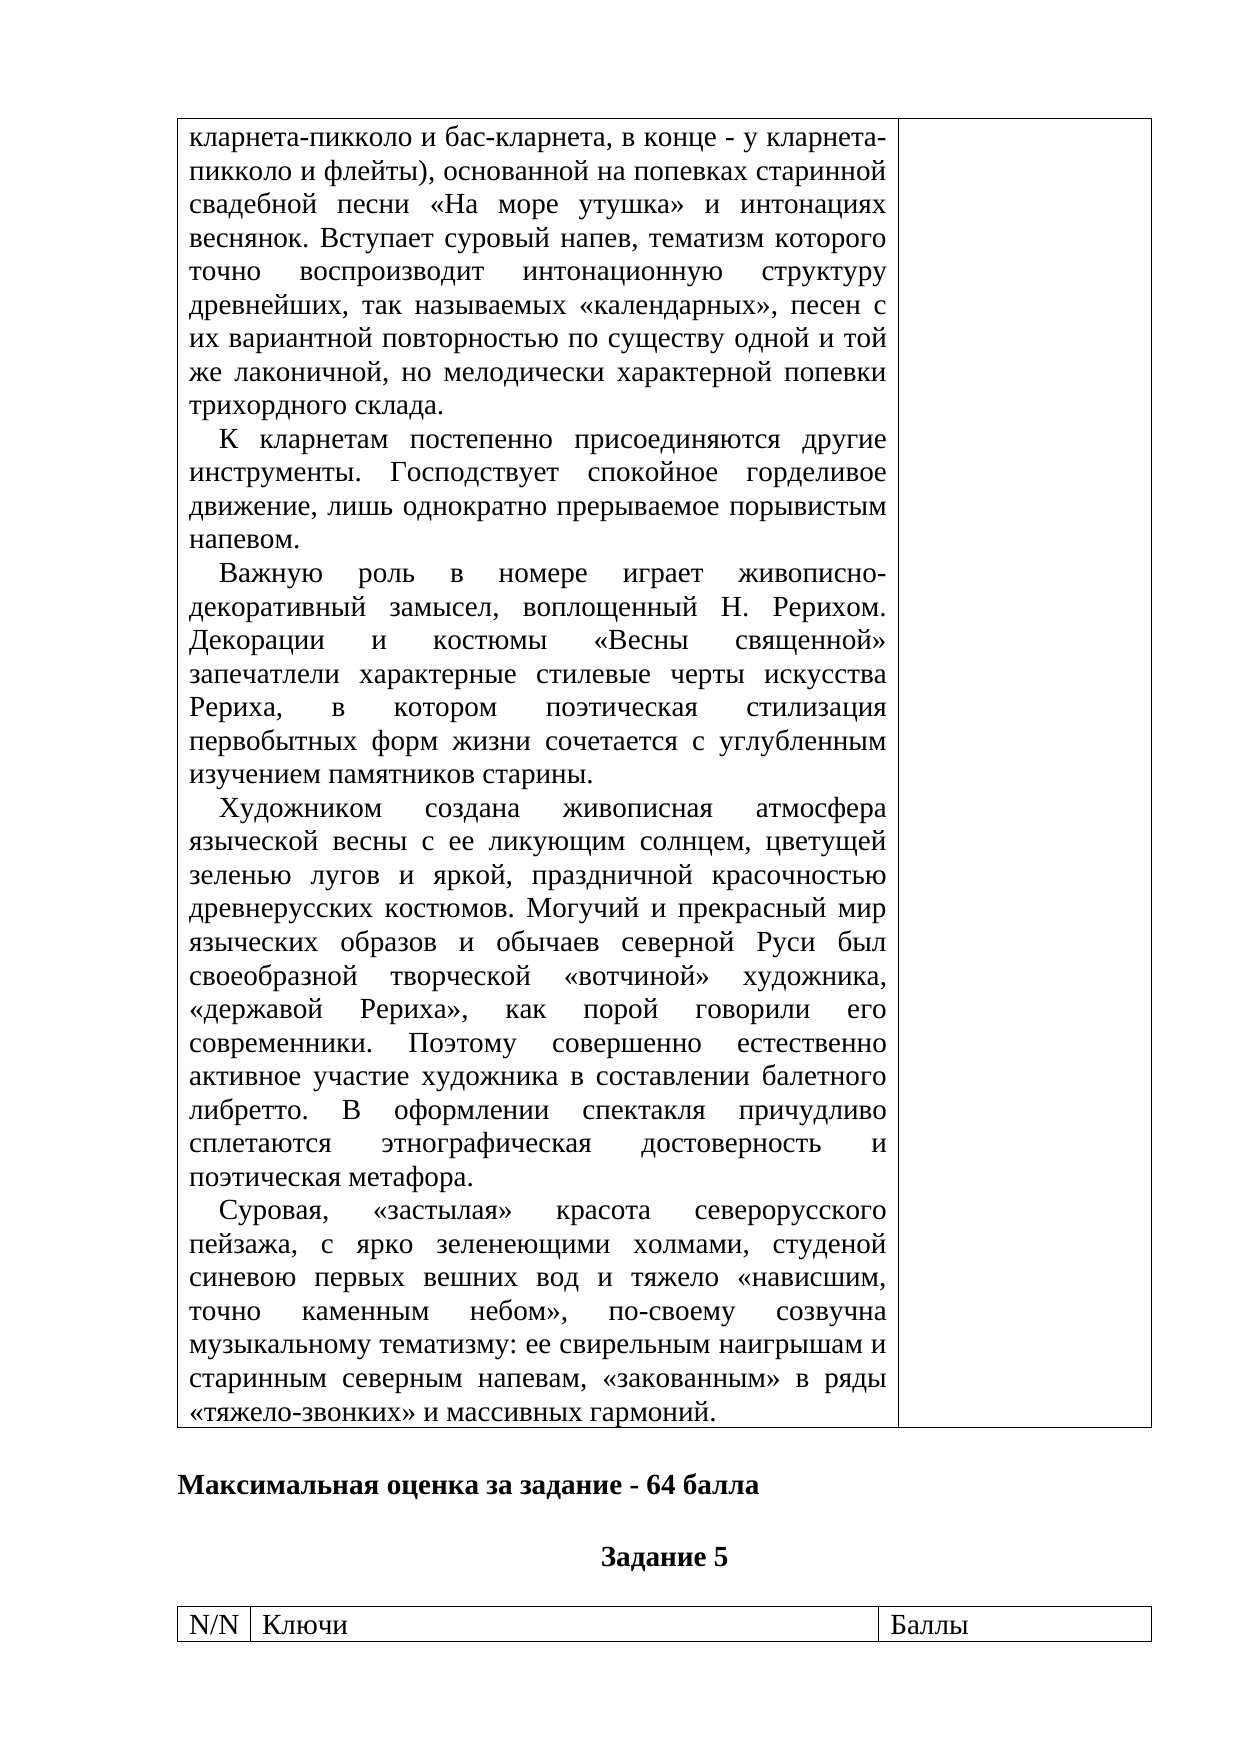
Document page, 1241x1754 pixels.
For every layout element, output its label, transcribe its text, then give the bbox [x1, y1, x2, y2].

table_header Ключи [251, 1607, 878, 1641]
text Максимальная оценка за задание - 64 балла [177, 1467, 1152, 1500]
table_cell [899, 119, 1151, 1427]
table_header N/N [178, 1607, 250, 1641]
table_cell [178, 119, 898, 1427]
table_header Баллы [879, 1607, 1151, 1641]
text Задание 5 [177, 1539, 1152, 1572]
